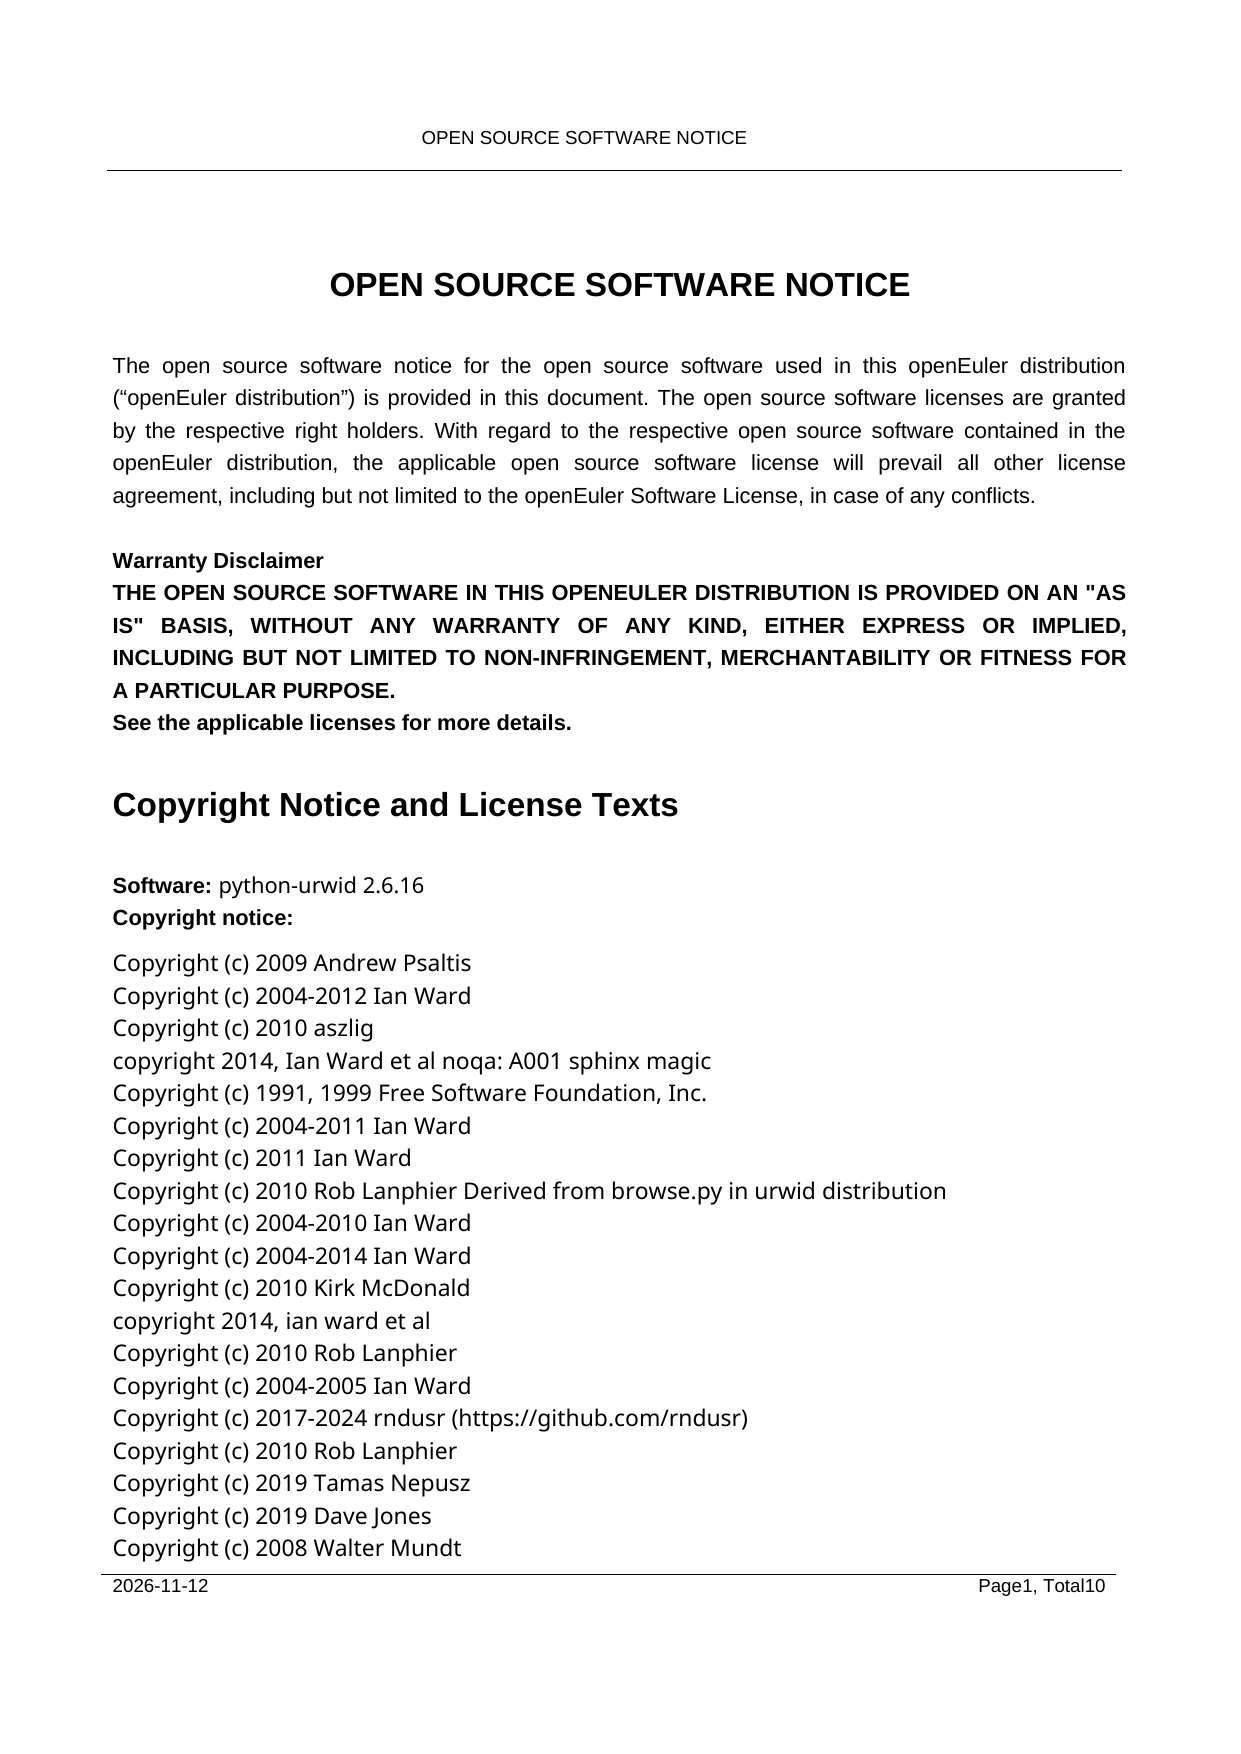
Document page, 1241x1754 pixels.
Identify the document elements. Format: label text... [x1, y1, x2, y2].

text Copyright Notice and License Texts [112, 771, 1128, 836]
text The open source software notice for the open source software used in this openEuler distribution (“openEuler distribution”) is provided in this document. The open source software licenses are granted by the respective right holders. With regard to the respective open source software contained in the openEuler distribution, the applicable open source software license will prevail all other license agreement, including but not limited to the openEuler Software License, in case of any conflicts. [112, 349, 1128, 511]
text THE OPEN SOURCE SOFTWARE IN THIS OPENEULER DISTRIBUTION IS PROVIDED ON AN "AS IS" BASIS, WITHOUT ANY WARRANTY OF ANY KIND, EITHER EXPRESS OR IMPLIED, INCLUDING BUT NOT LIMITED TO NON-INFRINGEMENT, MERCHANTABILITY OR FITNESS FOR A PARTICULAR PURPOSE. See the applicable licenses for more details. [112, 576, 1128, 739]
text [112, 947, 1128, 1564]
text Copyright notice: [112, 901, 1128, 934]
title Software: python-urwid 2.6.16 [112, 869, 1128, 901]
text OPEN SOURCE SOFTWARE NOTICE [112, 251, 1128, 316]
text Warranty Disclaimer [112, 544, 1128, 576]
